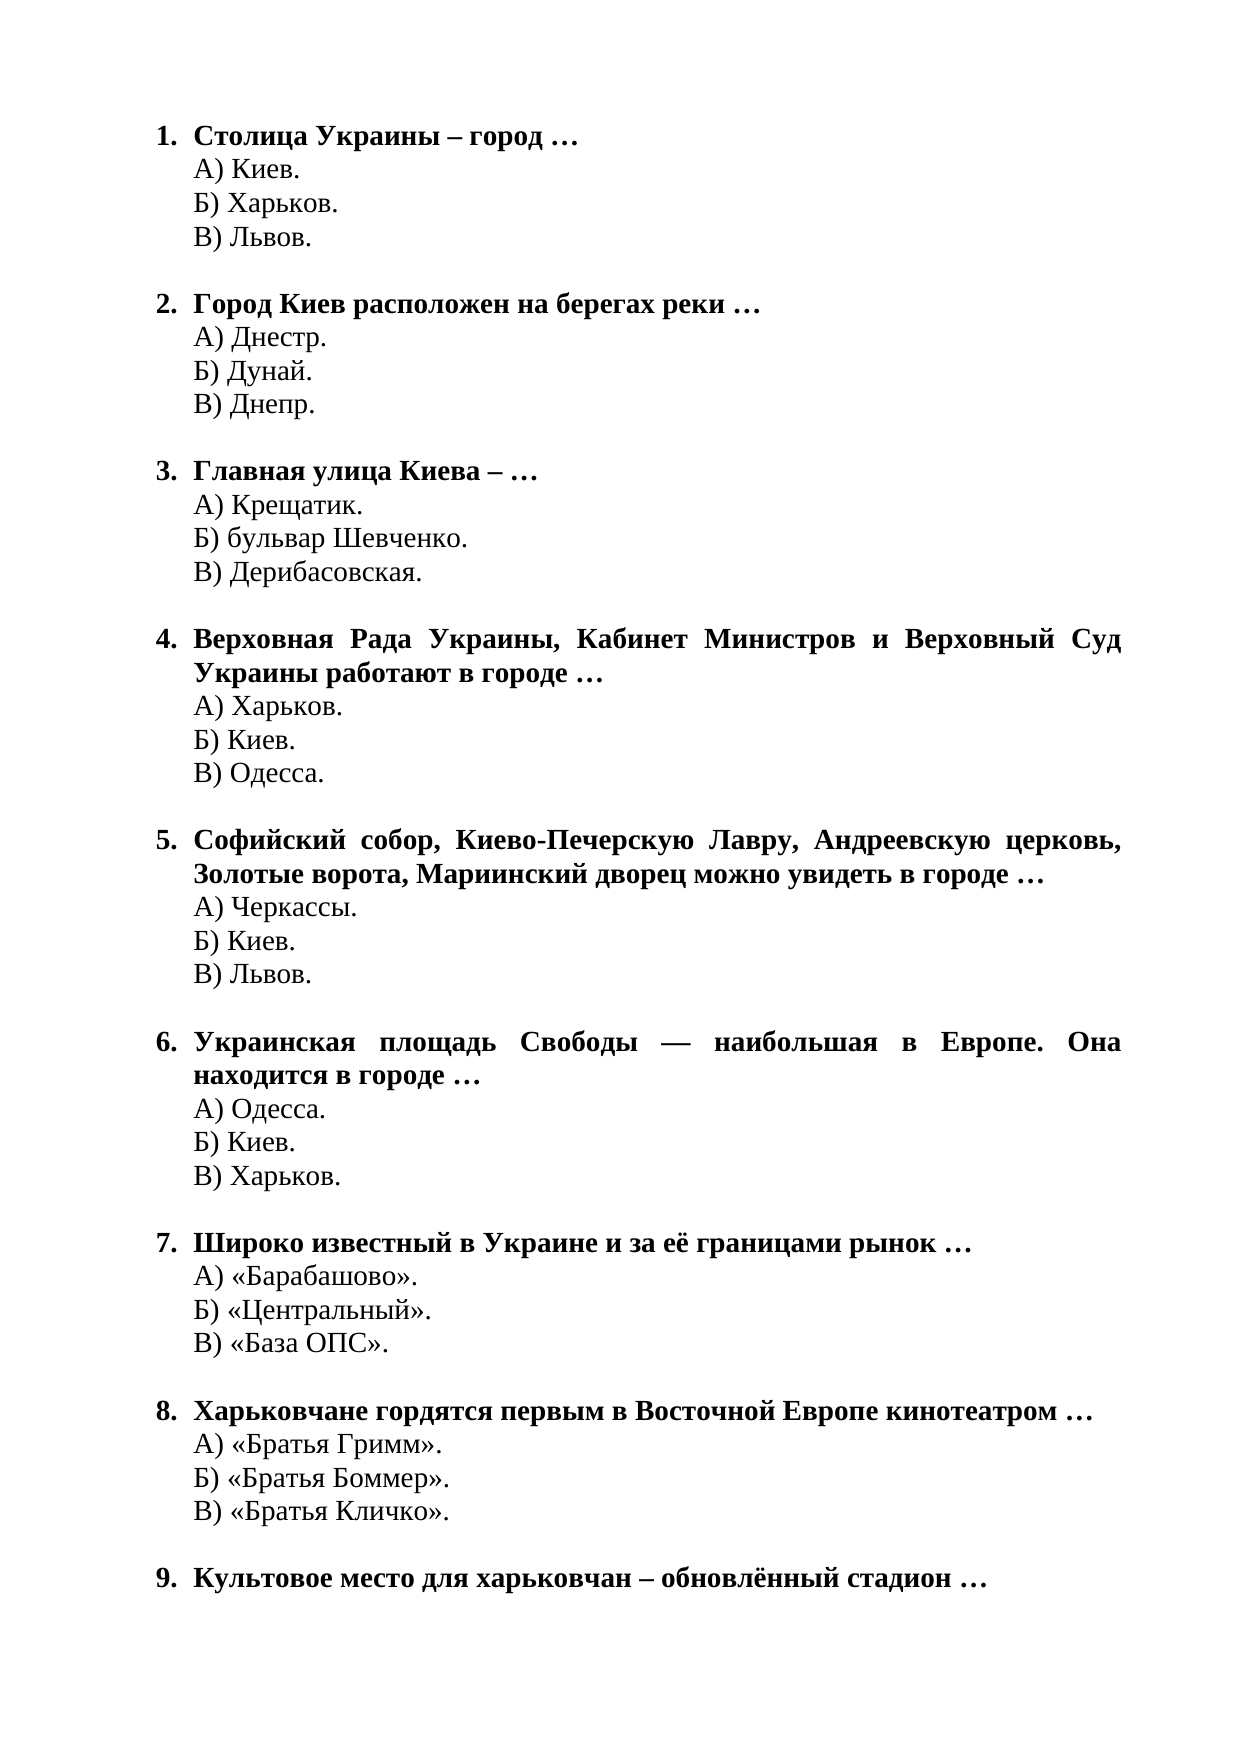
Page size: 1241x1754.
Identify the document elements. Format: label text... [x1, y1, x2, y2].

list Софийский собор, Киево-Печерскую Лавру, Андреевскую церковь, Золотые ворота, Мариинский дворец можно увидеть в городе … [156, 822, 1122, 889]
text А) «Братья Гримм». [193, 1426, 1122, 1460]
text Б) Харьков. [193, 185, 1122, 219]
list Главная улица Киева – … [156, 453, 1122, 487]
text В) Львов. [193, 219, 1122, 252]
text А) Крещатик. [193, 487, 1122, 521]
text Б) Киев. [193, 923, 1122, 957]
text А) «Барабашово». [193, 1258, 1122, 1292]
text В) «База ОПС». [193, 1326, 1122, 1359]
list Город Киев расположен на берегах реки … [156, 286, 1122, 319]
text В) Харьков. [193, 1158, 1122, 1191]
text Б) Дунай. [193, 353, 1122, 386]
text В) Одесса. [193, 755, 1122, 789]
text Б) Киев. [193, 1124, 1122, 1158]
text В) «Братья Кличко». [193, 1493, 1122, 1527]
text А) Киев. [193, 152, 1122, 185]
text А) Одесса. [193, 1091, 1122, 1124]
list Украинская площадь Свободы — наибольшая в Европе. Она находится в городе … [156, 1024, 1122, 1091]
text Б) Киев. [193, 722, 1122, 755]
text Б) «Центральный». [193, 1292, 1122, 1326]
list Культовое место для харьковчан – обновлённый стадион … [156, 1560, 1122, 1594]
text А) Днестр. [193, 319, 1122, 353]
text Б) «Братья Боммер». [193, 1460, 1122, 1493]
text В) Дерибасовская. [193, 554, 1122, 588]
text Б) бульвар Шевченко. [193, 521, 1122, 554]
text В) Днепр. [193, 386, 1122, 420]
list Верховная Рада Украины, Кабинет Министров и Верховный Суд Украины работают в городе … [156, 621, 1122, 688]
text А) Харьков. [193, 688, 1122, 722]
text В) Львов. [193, 957, 1122, 990]
list Столица Украины – город … [156, 118, 1122, 152]
text А) Черкассы. [193, 889, 1122, 923]
list Харьковчане гордятся первым в Восточной Европе кинотеатром … [156, 1393, 1122, 1426]
list Широко известный в Украине и за её границами рынок … [156, 1225, 1122, 1258]
